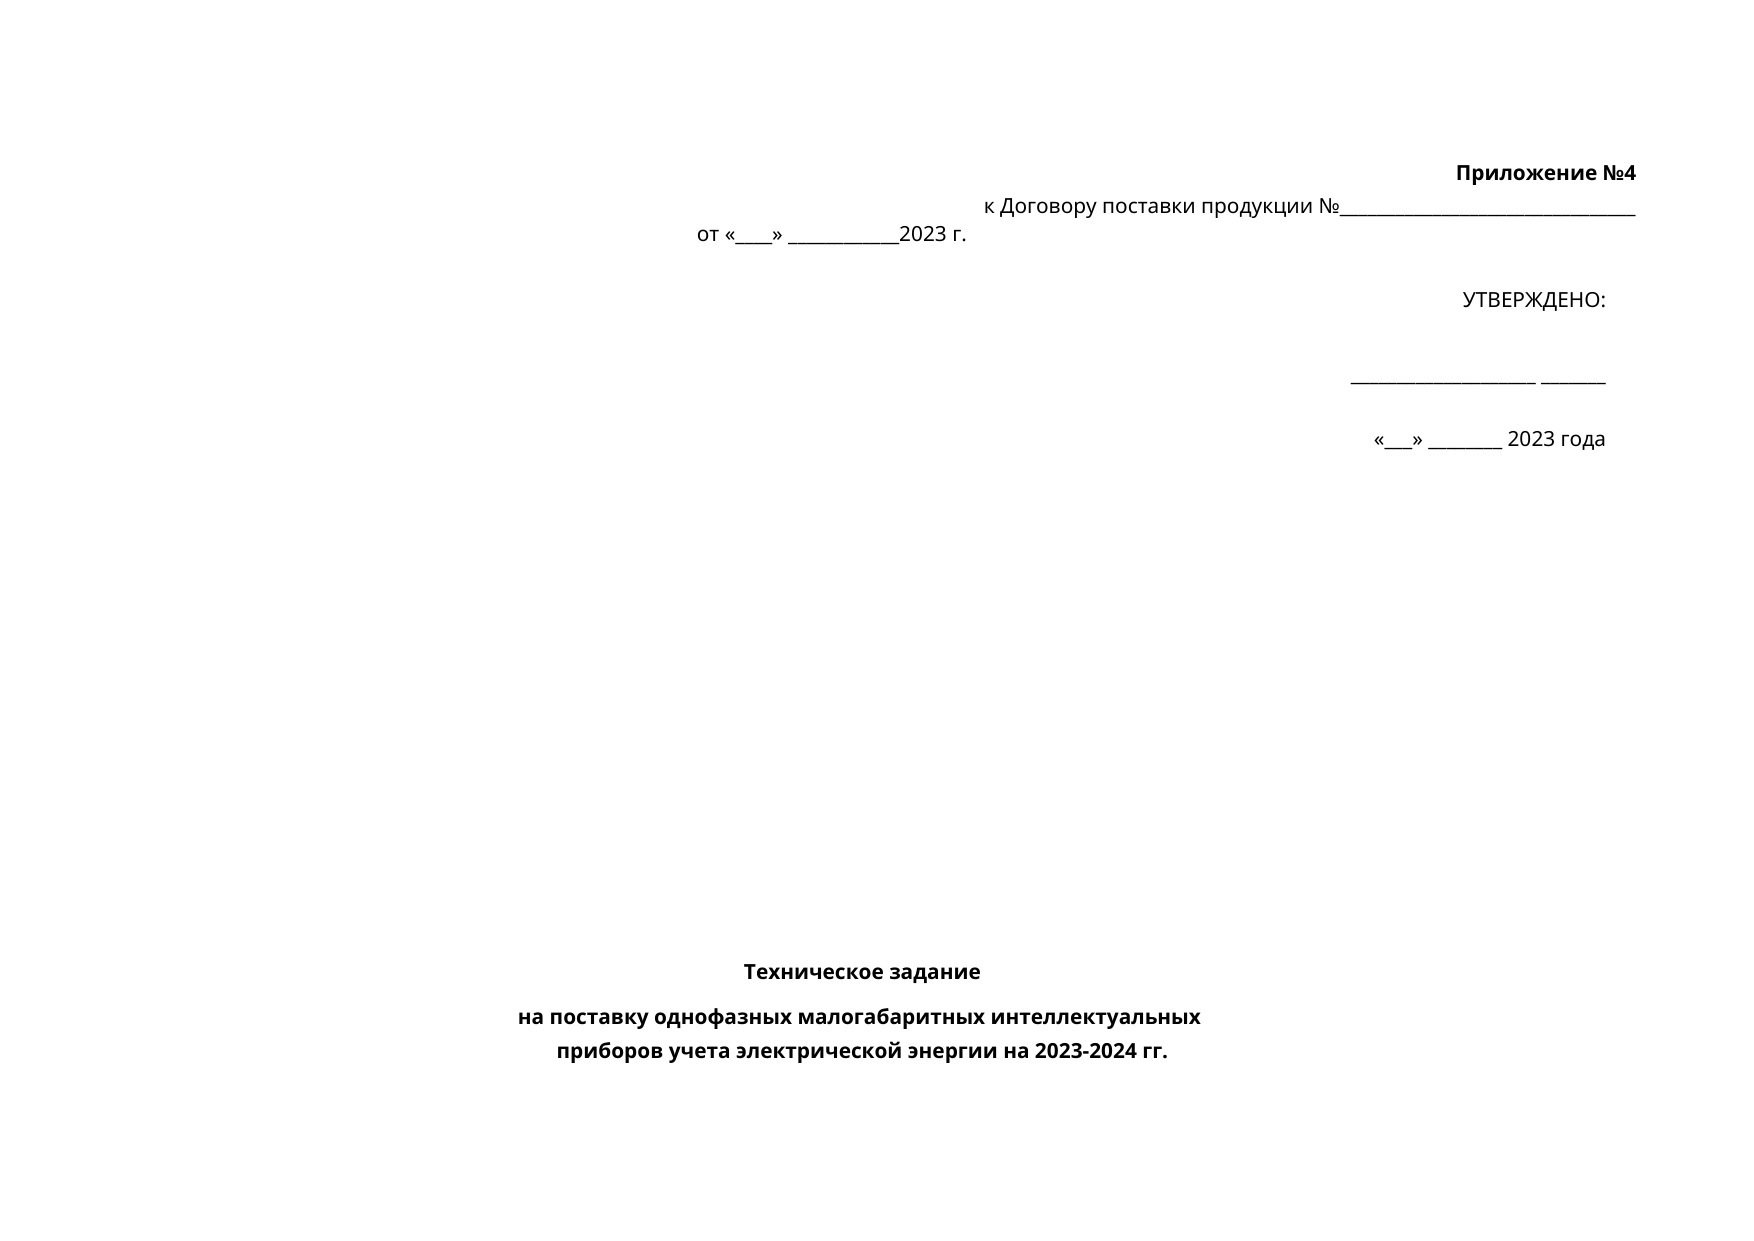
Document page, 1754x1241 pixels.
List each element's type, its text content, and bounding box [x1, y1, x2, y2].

text Техническое задание [89, 957, 1636, 986]
table_cell «___» ________ 2023 года [986, 391, 1617, 456]
text Приложение №4 [89, 158, 1636, 187]
text к Договору поставки продукции №________________________________ [89, 191, 1636, 219]
text от «____» ____________2023 г. [89, 219, 1636, 248]
text на поставку однофазных малогабаритных интеллектуальных приборов учета электрической энергии на 2023-2024 гг. [89, 1002, 1636, 1065]
table_header УТВЕРЖДЕНО: [986, 232, 1617, 326]
table_cell ____________________ _______ [986, 326, 1617, 391]
